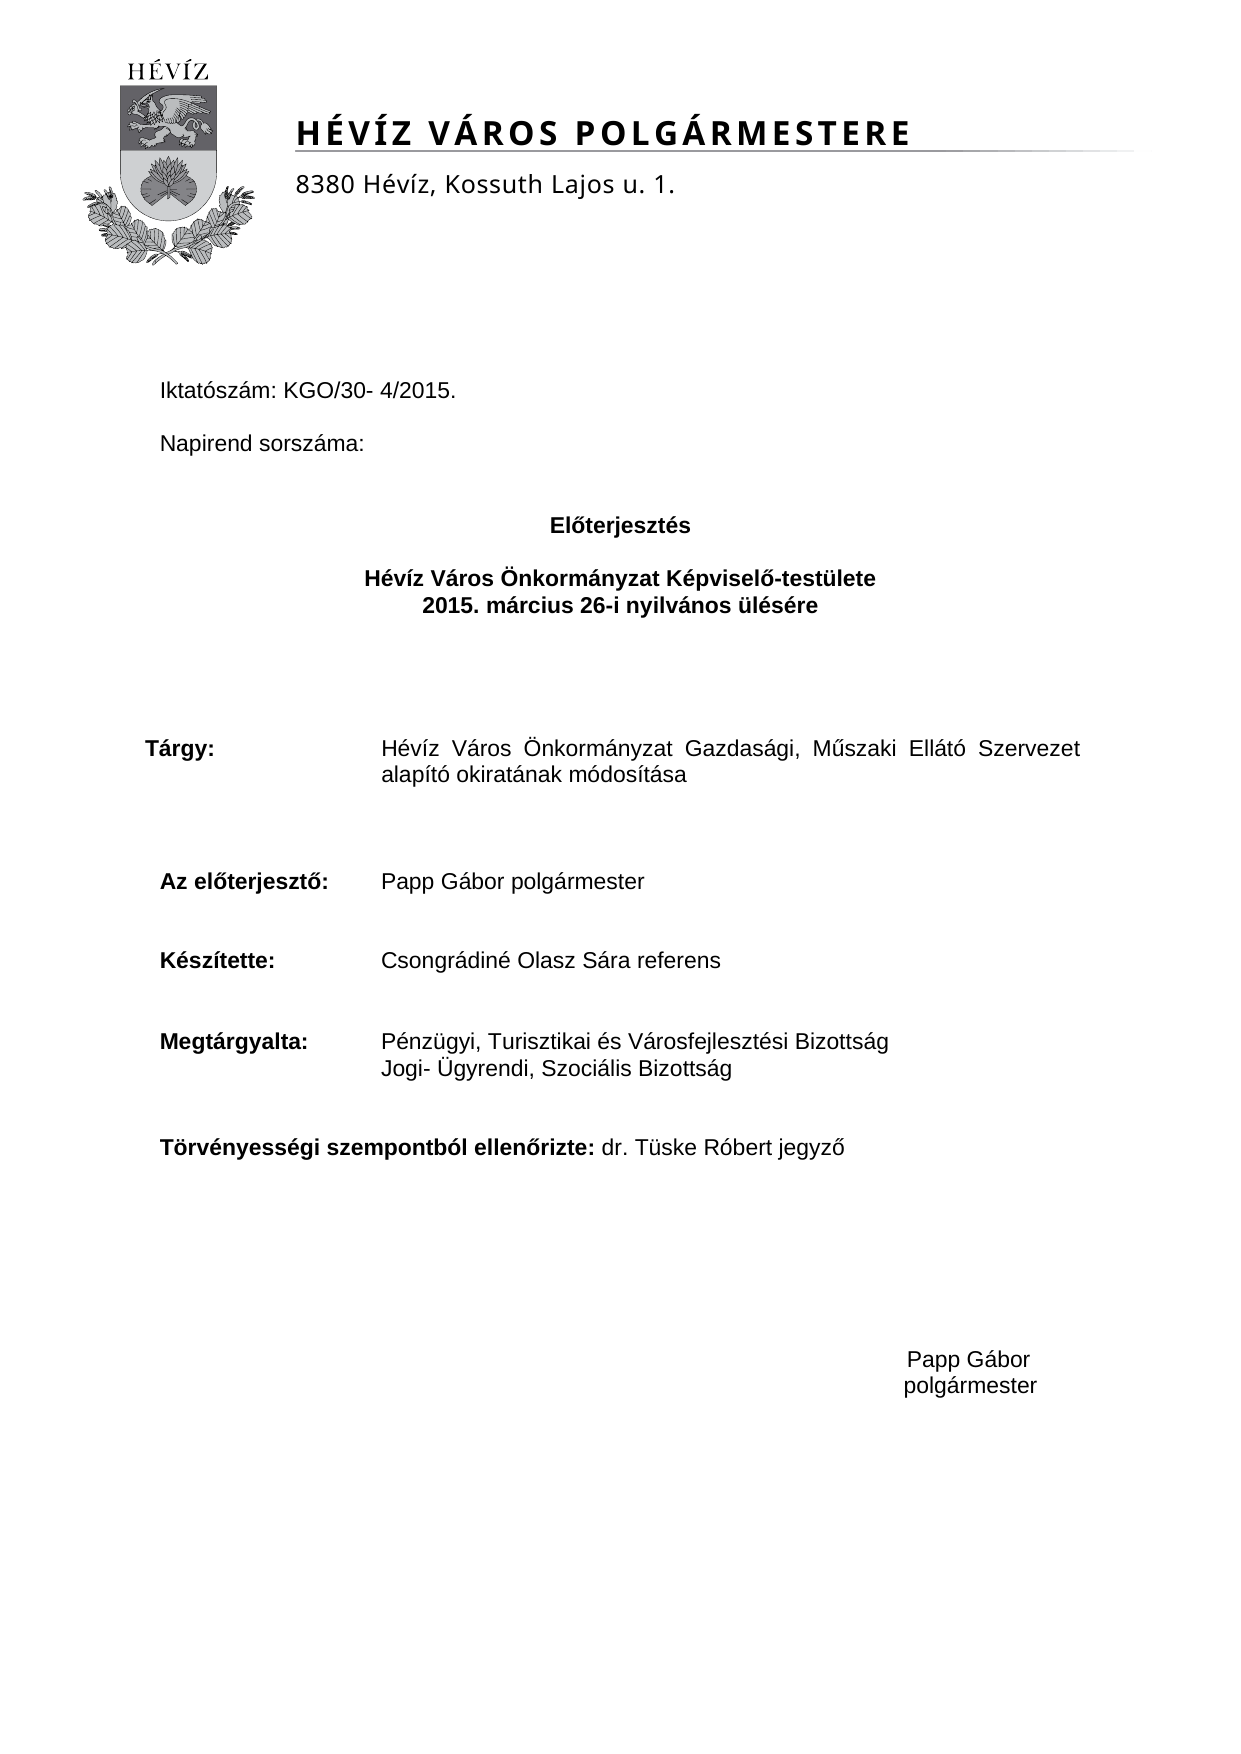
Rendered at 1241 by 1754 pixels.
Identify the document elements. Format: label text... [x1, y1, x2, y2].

text Napirend sorszáma: [159, 429, 1081, 456]
text Megtárgyalta: Pénzügyi, Turisztikai és Városfejlesztési Bizottság [159, 1028, 1081, 1054]
text Iktatószám: KGO/30- 4/2015. [159, 377, 1081, 403]
text Készítette: Csongrádiné Olasz Sára referens [159, 947, 1081, 974]
text Jogi- Ügyrendi, Szociális Bizottság [159, 1054, 1081, 1081]
text Tárgy: Hévíz Város Önkormányzat Gazdasági, Műszaki Ellátó Szervezet alapító okiratának módosítása [145, 735, 1081, 788]
text 2015. március 26-i nyilvános ülésére [159, 592, 1081, 618]
text Papp Gábor [159, 1346, 1081, 1372]
text Törvényességi szempontból ellenőrizte: dr. Tüske Róbert jegyző [159, 1133, 1081, 1160]
text Hévíz Város Önkormányzat Képviselő-testülete [159, 565, 1081, 592]
text Előterjesztés [159, 512, 1081, 539]
text Az előterjesztő: polgármester [159, 868, 1081, 895]
text polgármester [159, 1372, 1081, 1399]
